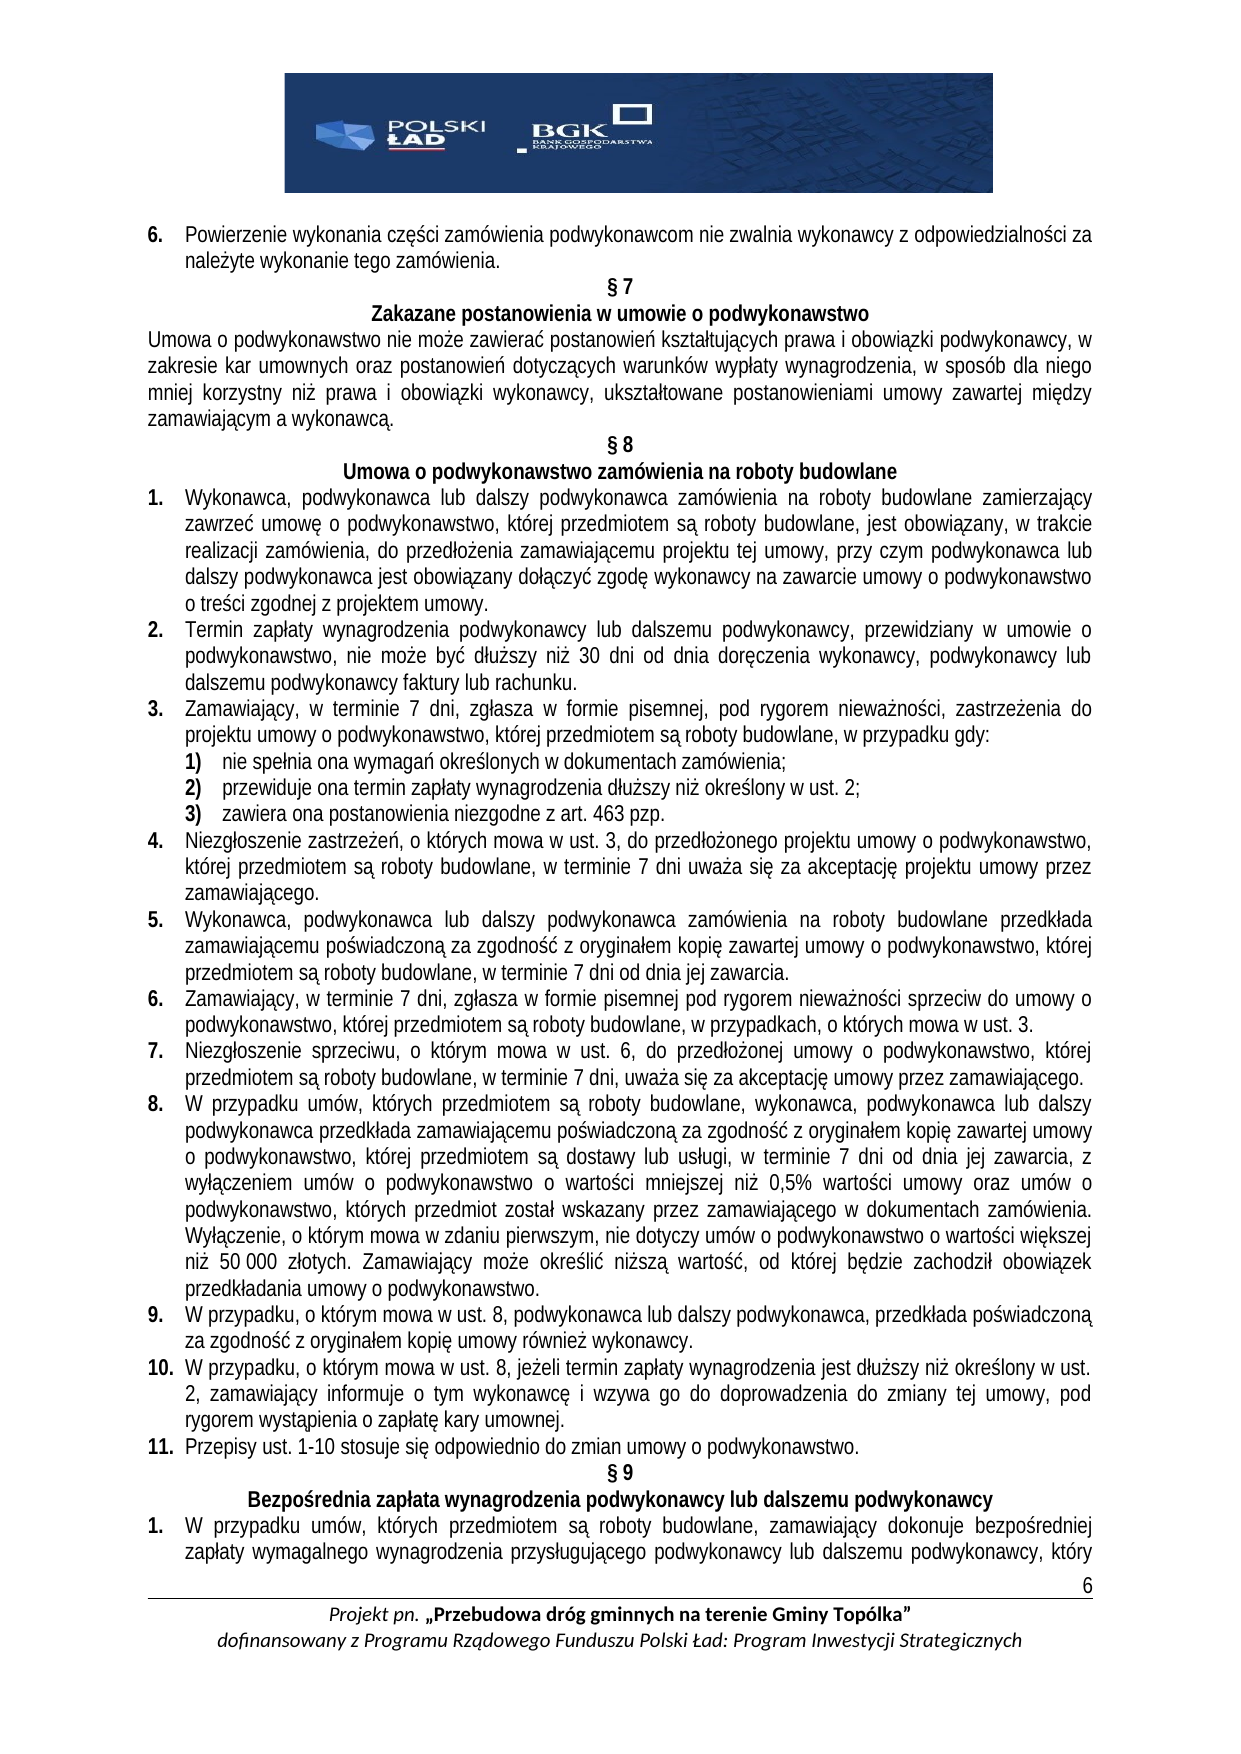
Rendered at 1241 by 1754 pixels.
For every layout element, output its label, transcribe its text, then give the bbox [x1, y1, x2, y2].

list Zamawiający, w terminie 7 dni, zgłasza w formie pisemnej pod rygorem nieważności sprzeciw do umowy o podwykonawstwo, której przedmiotem są roboty budowlane, w przypadkach, o których mowa w ust. 3. [148, 985, 1093, 1037]
list Niezgłoszenie sprzeciwu, o którym mowa w ust. 6, do przedłożonej umowy o podwykonawstwo, której przedmiotem są roboty budowlane, w terminie 7 dni, uważa się za akceptację umowy przez zamawiającego. [148, 1037, 1093, 1090]
list Niezgłoszenie zastrzeżeń, o których mowa w ust. 3, do przedłożonego projektu umowy o podwykonawstwo, której przedmiotem są roboty budowlane, w terminie 7 dni uważa się za akceptację projektu umowy przez zamawiającego. [148, 827, 1093, 906]
text Bezpośrednia zapłata wynagrodzenia podwykonawcy lub dalszemu podwykonawcy [148, 1486, 1093, 1512]
text § 9 [148, 1459, 1093, 1486]
list Wykonawca, podwykonawca lub dalszy podwykonawca zamówienia na roboty budowlane zamierzający zawrzeć umowę o podwykonawstwo, której przedmiotem są roboty budowlane, jest obowiązany, w trakcie realizacji zamówienia, do przedłożenia zamawiającemu projektu tej umowy, przy czym podwykonawca lub dalszy podwykonawca jest obowiązany dołączyć zgodę wykonawcy na zawarcie umowy o podwykonawstwo o treści zgodnej z projektem umowy. [148, 484, 1093, 616]
list Zamawiający, w terminie 7 dni, zgłasza w formie pisemnej, pod rygorem nieważności, zastrzeżenia do projektu umowy o podwykonawstwo, której przedmiotem są roboty budowlane, w przypadku gdy: [148, 695, 1093, 748]
text Zakazane postanowienia w umowie o podwykonawstwo [148, 299, 1093, 326]
text § 7 [148, 273, 1093, 299]
picture [284, 73, 993, 193]
list W przypadku, o którym mowa w ust. 8, jeżeli termin zapłaty wynagrodzenia jest dłuższy niż określony w ust. 2, zamawiający informuje o tym wykonawcę i wzywa go do doprowadzenia do zmiany tej umowy, pod rygorem wystąpienia o zapłatę kary umownej. [148, 1354, 1093, 1433]
text Umowa o podwykonawstwo zamówienia na roboty budowlane [148, 458, 1093, 484]
list nie spełnia ona wymagań określonych w dokumentach zamówienia; [185, 748, 1093, 774]
list przewiduje ona termin zapłaty wynagrodzenia dłuższy niż określony w ust. 2; [185, 774, 1093, 800]
list Przepisy ust. 1-10 stosuje się odpowiednio do zmian umowy o podwykonawstwo. [148, 1433, 1093, 1459]
list Termin zapłaty wynagrodzenia podwykonawcy lub dalszemu podwykonawcy, przewidziany w umowie o podwykonawstwo, nie może być dłuższy niż 30 dni od dnia doręczenia wykonawcy, podwykonawcy lub dalszemu podwykonawcy faktury lub rachunku. [148, 616, 1093, 695]
list W przypadku, o którym mowa w ust. 8, podwykonawca lub dalszy podwykonawca, przedkłada poświadczoną za zgodność z oryginałem kopię umowy również wykonawcy. [148, 1301, 1093, 1354]
list W przypadku umów, których przedmiotem są roboty budowlane, wykonawca, podwykonawca lub dalszy podwykonawca przedkłada zamawiającemu poświadczoną za zgodność z oryginałem kopię zawartej umowy o podwykonawstwo, której przedmiotem są dostawy lub usługi, w terminie 7 dni od dnia jej zawarcia, z wyłączeniem umów o podwykonawstwo o wartości mniejszej niż 0,5% wartości umowy oraz umów o podwykonawstwo, których przedmiot został wskazany przez zamawiającego w dokumentach zamówienia. Wyłączenie, o którym mowa w zdaniu pierwszym, nie dotyczy umów o podwykonawstwo o wartości większej niż 50 000 złotych. Zamawiający może określić niższą wartość, od której będzie zachodził obowiązek przedkładania umowy o podwykonawstwo. [148, 1090, 1093, 1301]
list Powierzenie wykonania części zamówienia podwykonawcom nie zwalnia wykonawcy z odpowiedzialności za należyte wykonanie tego zamówienia. [147, 221, 1093, 273]
list zawiera ona postanowienia niezgodne z art. 463 pzp. [185, 800, 1093, 827]
text Umowa o podwykonawstwo nie może zawierać postanowień kształtujących prawa i obowiązki podwykonawcy, w zakresie kar umownych oraz postanowień dotyczących warunków wypłaty wynagrodzenia, w sposób dla niego mniej korzystny niż prawa i obowiązki wykonawcy, ukształtowane postanowieniami umowy zawartej między zamawiającym a wykonawcą. [148, 326, 1093, 431]
text § 8 [148, 431, 1093, 458]
list Wykonawca, podwykonawca lub dalszy podwykonawca zamówienia na roboty budowlane przedkłada zamawiającemu poświadczoną za zgodność z oryginałem kopię zawartej umowy o podwykonawstwo, której przedmiotem są roboty budowlane, w terminie 7 dni od dnia jej zawarcia. [148, 906, 1093, 985]
